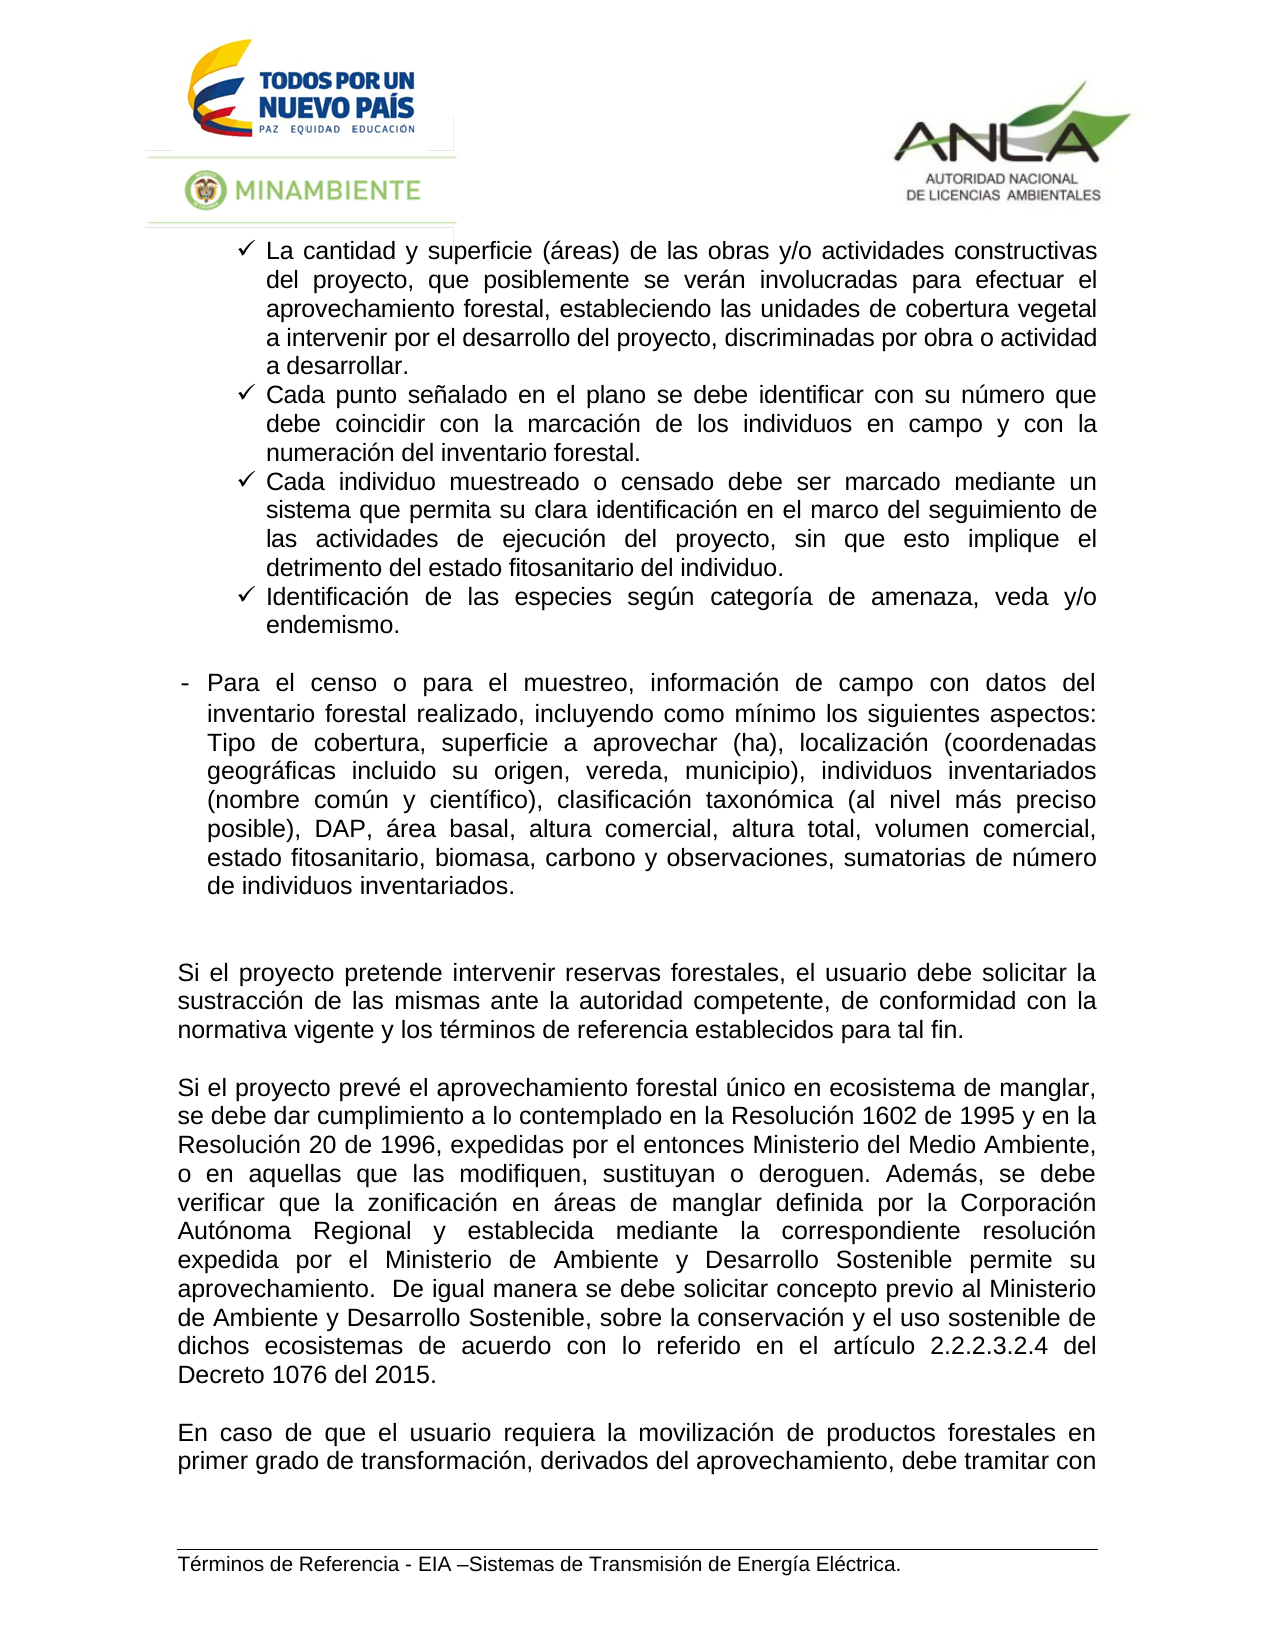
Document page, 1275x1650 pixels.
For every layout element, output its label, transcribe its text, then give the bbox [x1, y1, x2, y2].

list La cantidad y superficie (áreas) de las obras y/o actividades constructivas del proyecto, que posiblemente se verán involucradas para efectuar el aprovechamiento forestal, estableciendo las unidades de cobertura vegetal a intervenir por el desarrollo del proyecto, discriminadas por obra o actividad a desarrollar. [236, 236, 1098, 380]
list Cada individuo muestreado o censado debe ser marcado mediante un sistema que permita su clara identificación en el marco del seguimiento de las actividades de ejecución del proyecto, sin que esto implique el detrimento del estado fitosanitario del individuo. [236, 466, 1098, 582]
text Si el proyecto pretende intervenir reservas forestales, el usuario debe solicitar la sustracción de las mismas ante la autoridad competente, de conformidad con la normativa vigente y los términos de referencia establecidos para tal fin. [177, 958, 1098, 1044]
picture [145, 29, 460, 257]
text Si el proyecto prevé el aprovechamiento forestal único en ecosistema de manglar, se debe dar cumplimiento a lo contemplado en la Resolución 1602 de 1995 y en la Resolución 20 de 1996, expedidas por el entonces Ministerio del Medio Ambiente, o en aquellas que las modifiquen, sustituyan o deroguen. Además, se debe verificar que la zonificación en áreas de manglar definida por la Corporación Autónoma Regional y establecida mediante la correspondiente resolución expedida por el Ministerio de Ambiente y Desarrollo Sostenible permite su aprovechamiento. De igual manera se debe solicitar concepto previo al Ministerio de Ambiente y Desarrollo Sostenible, sobre la conservación y el uso sostenible de dichos ecosistemas de acuerdo con lo referido en el artículo 2.2.2.3.2.4 del Decreto 1076 del 2015. [177, 1073, 1098, 1389]
picture [825, 67, 1189, 223]
list Para el censo o para el muestreo, información de campo con datos del inventario forestal realizado, incluyendo como mínimo los siguientes aspectos: Tipo de cobertura, superficie a aprovechar (ha), localización (coordenadas geográficas incluido su origen, vereda, municipio), individuos inventariados (nombre común y científico), clasificación taxonómica (al nivel más preciso posible), DAP, área basal, altura comercial, altura total, volumen comercial, estado fitosanitario, biomasa, carbono y observaciones, sumatorias de número de individuos inventariados. [177, 668, 1098, 900]
list Identificación de las especies según categoría de amenaza, veda y/o endemismo. [236, 582, 1098, 639]
list Cada punto señalado en el plano se debe identificar con su número que debe coincidir con la marcación de los individuos en campo y con la numeración del inventario forestal. [236, 380, 1098, 466]
